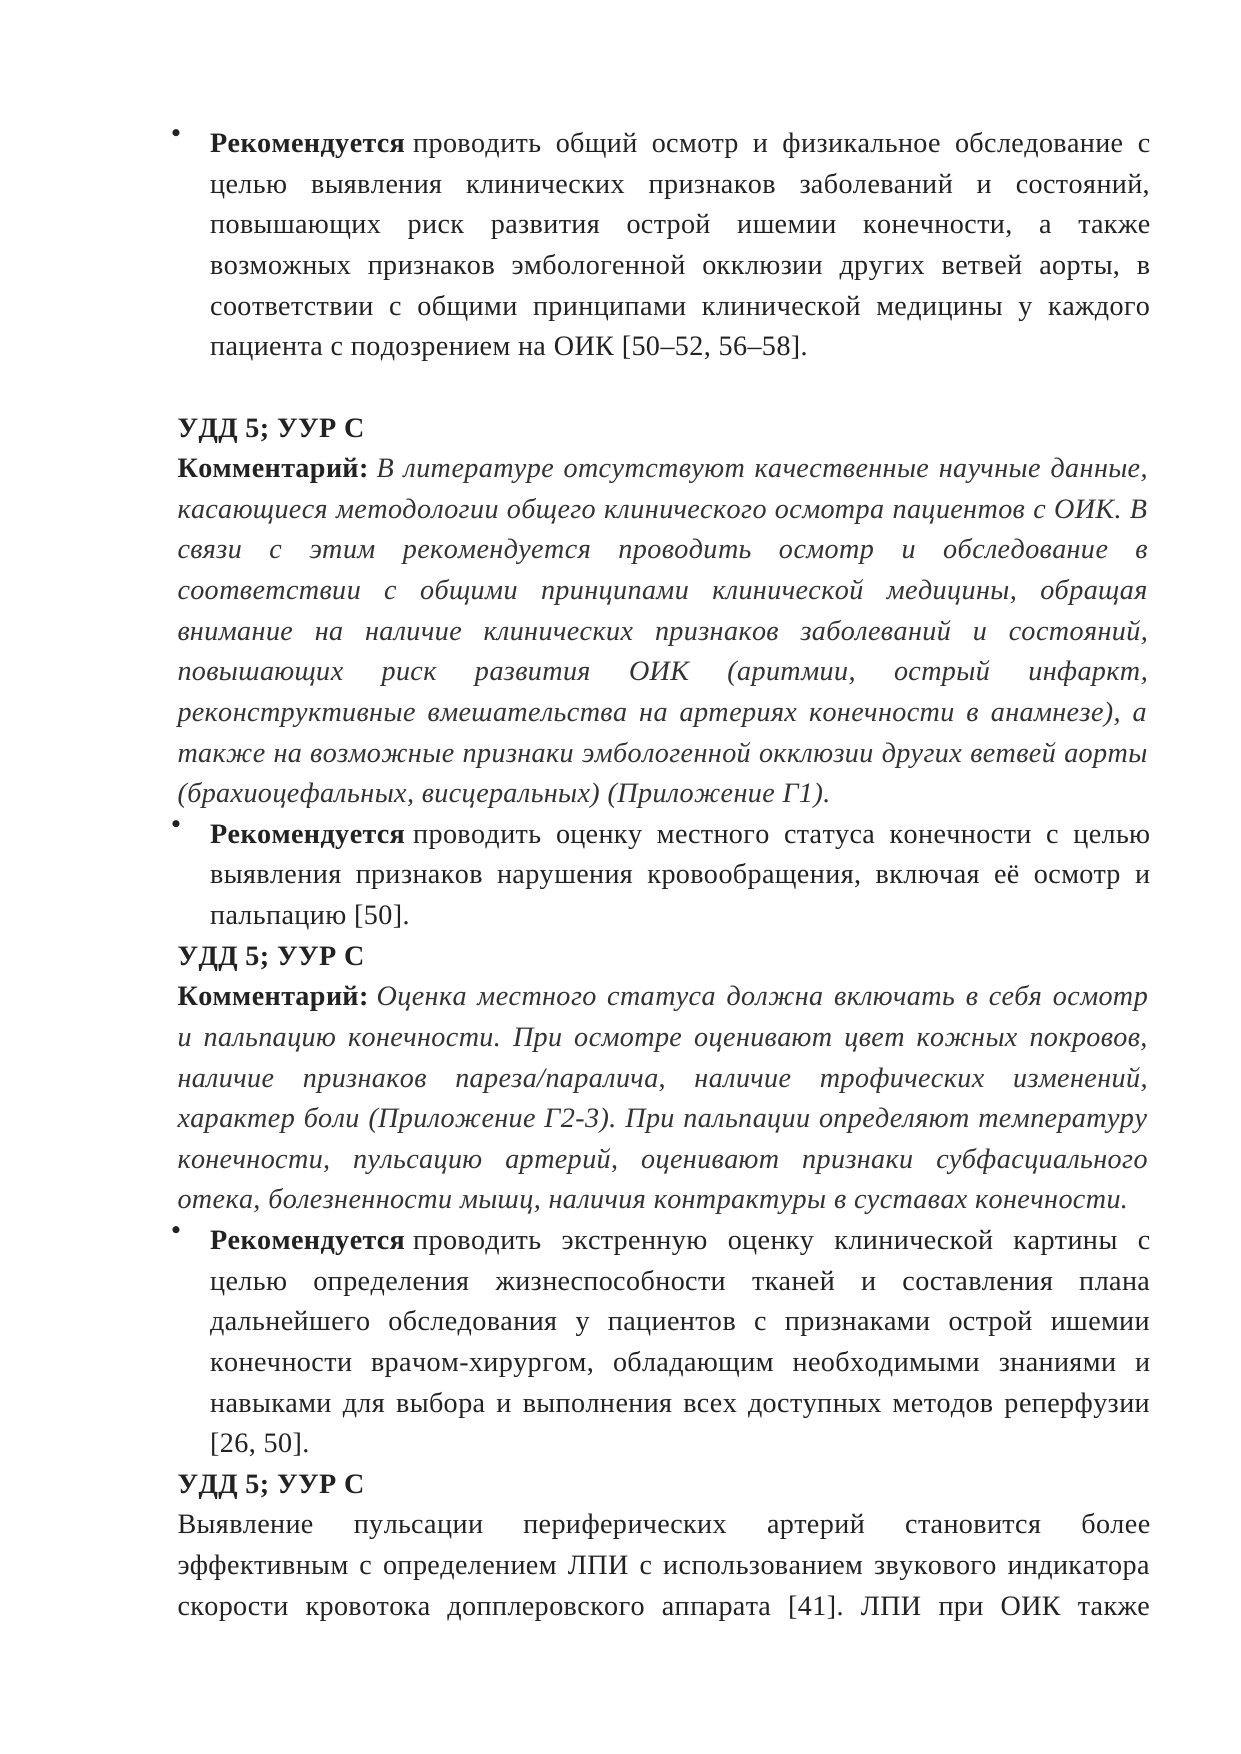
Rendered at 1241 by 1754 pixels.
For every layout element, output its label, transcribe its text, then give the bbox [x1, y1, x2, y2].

text Комментарий: В литературе отсутствуют качественные научные данные, касающиеся методологии общего клинического осмотра пациентов с ОИК. В связи с этим рекомендуется проводить осмотр и обследование в соответствии с общими принципами клинической медицины, обращая внимание на наличие клинических признаков заболеваний и состояний, повышающих риск развития ОИК (аритмии, острый инфаркт, реконструктивные вмешательства на артериях конечности в анамнезе), а также на возможные признаки эмбологенной окклюзии других ветвей аорты (брахиоцефальных, висцеральных) (Приложение Г1). [177, 443, 1152, 809]
text УДД 5; УУР С [177, 1459, 1152, 1499]
text УДД 5; УУР С [177, 402, 1152, 443]
list Рекомендуется проводить экстренную оценку клинической картины с целью определения жизнеспособности тканей и составления плана дальнейшего обследования у пациентов с признаками острой ишемии конечности врачом-хирургом, обладающим необходимыми знаниями и навыками для выбора и выполнения всех доступных методов реперфузии [26, 50]. [172, 1215, 1152, 1459]
text УДД 5; УУР С [177, 931, 1152, 971]
text Комментарий: Оценка местного статуса должна включать в себя осмотр и пальпацию конечности. При осмотре оценивают цвет кожных покровов, наличие признаков пареза/паралича, наличие трофических изменений, характер боли (Приложение Г2-3). При пальпации определяют температуру конечности, пульсацию артерий, оценивают признаки субфасциального отека, болезненности мышц, наличия контрактуры в суставах конечности. [177, 971, 1152, 1215]
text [177, 1499, 1152, 1621]
list Рекомендуется проводить оценку местного статуса конечности с целью выявления признаков нарушения кровообращения, включая её осмотр и пальпацию [50]. [172, 809, 1152, 931]
list Рекомендуется проводить общий осмотр и физикальное обследование с целью выявления клинических признаков заболеваний и состояний, повышающих риск развития острой ишемии конечности, а также возможных признаков эмбологенной окклюзии других ветвей аорты, в соответствии с общими принципами клинической медицины у каждого пациента с подозрением на ОИК [50–52, 56–58]. [172, 118, 1152, 402]
